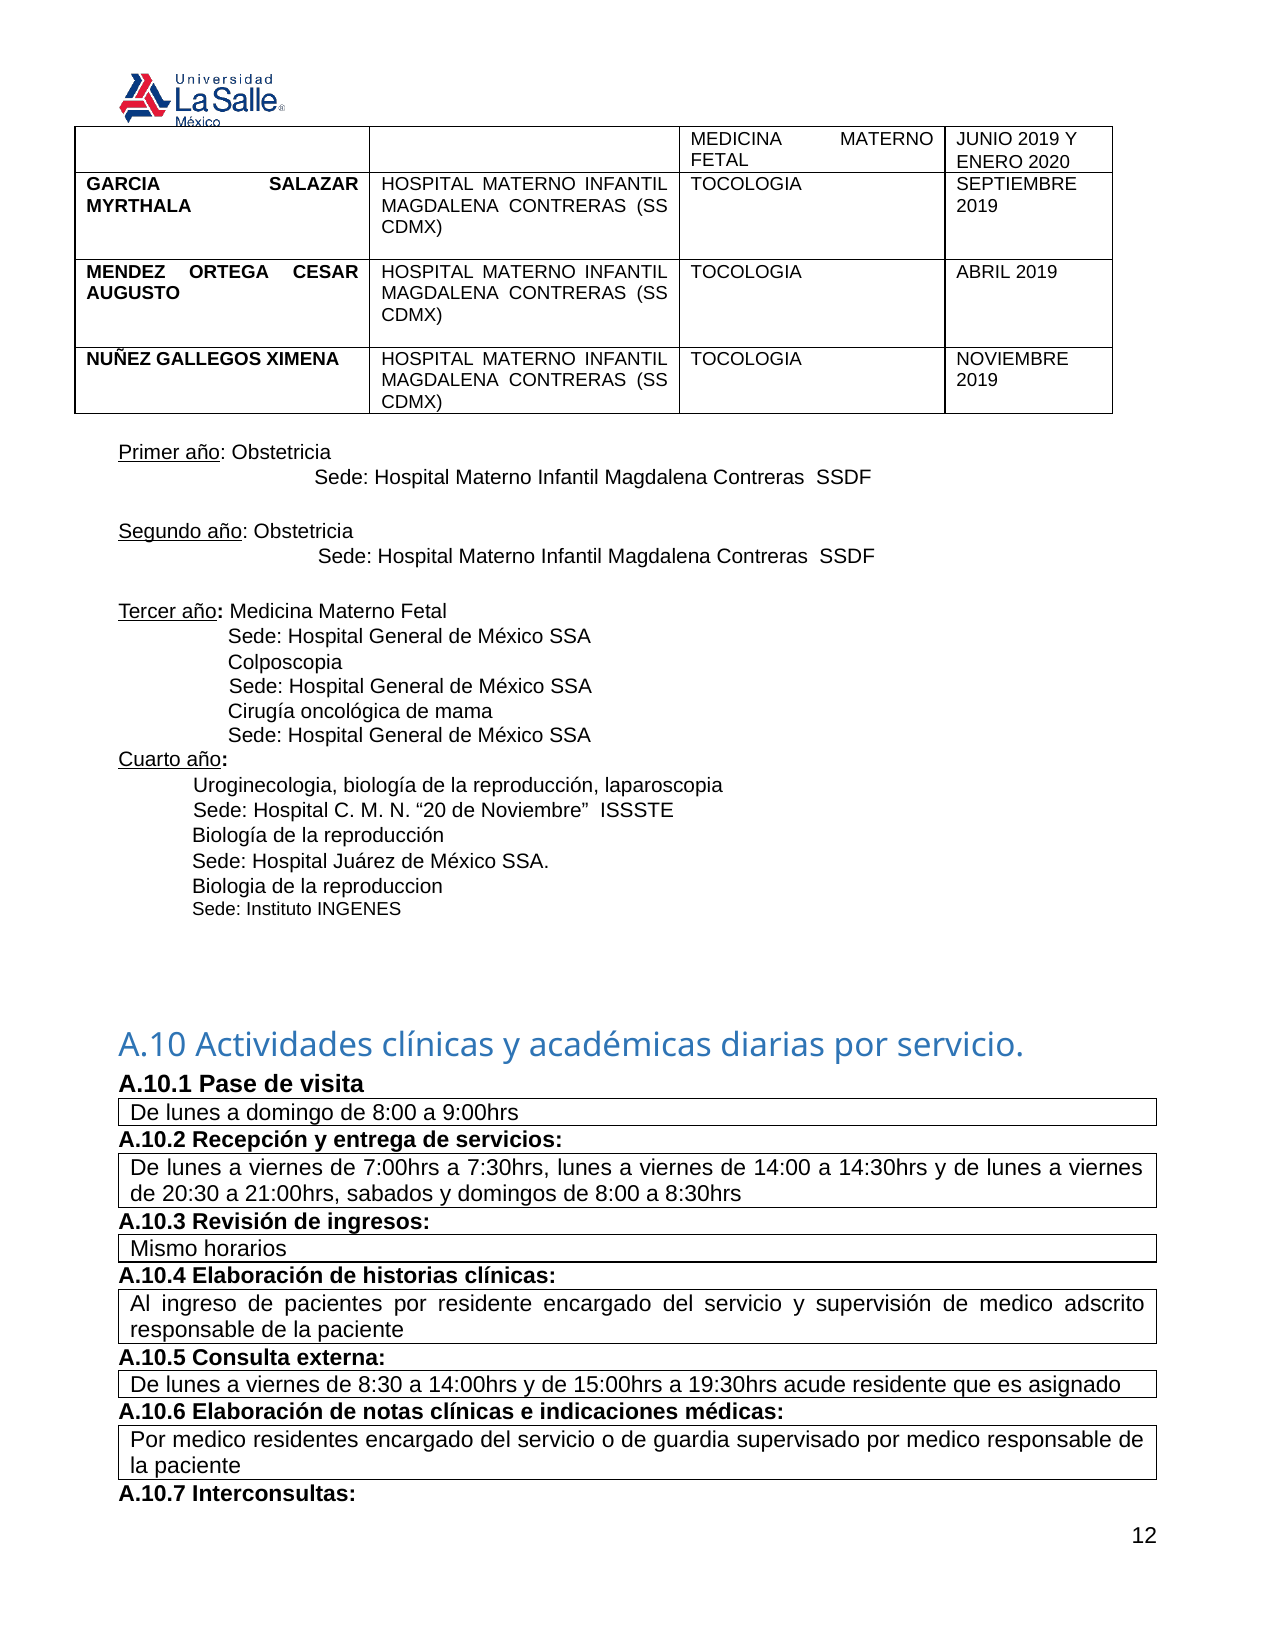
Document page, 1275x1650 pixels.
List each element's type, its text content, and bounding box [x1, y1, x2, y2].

picture [118, 73, 286, 126]
table_cell HOSPITAL MATERNO INFANTIL MAGDALENA CONTRERAS (SS CDMX) [370, 260, 679, 347]
text A.10.7 Interconsultas: [118, 1480, 1157, 1506]
text Sede: Instituto INGENES [118, 898, 1157, 920]
table_cell SEPTIEMBRE 2019 [946, 173, 1112, 259]
text Colposcopia Sede: Hospital General de México SSA [118, 650, 852, 698]
text A.10.4 Elaboración de historias clínicas: [118, 1263, 1157, 1289]
text A.10.3 Revisión de ingresos: [118, 1208, 1157, 1234]
table_header De lunes a domingo de 8:00 a 9:00hrs [119, 1099, 1156, 1125]
text Tercer año: Medicina Materno Fetal [118, 599, 1158, 623]
text Sede: Hospital Materno Infantil Magdalena Contreras SSDF [118, 465, 1158, 489]
text Sede: Hospital General de México SSA [118, 624, 852, 648]
text A.10.6 Elaboración de notas clínicas e indicaciones médicas: [118, 1398, 1157, 1425]
text Biología de la reproducción [119, 823, 889, 847]
table_header Por medico residentes encargado del servicio o de guardia supervisado por medico responsable de la paciente [119, 1426, 1156, 1478]
table_cell ABRIL 2019 [946, 260, 1112, 347]
table_cell TOCOLOGIA [680, 173, 944, 259]
table_header Al ingreso de pacientes por residente encargado del servicio y supervisión de medico adscrito responsable de la paciente [119, 1290, 1156, 1342]
text Segundo año: Obstetricia [118, 519, 1158, 543]
table_header De lunes a viernes de 8:30 a 14:00hrs y de 15:00hrs a 19:30hrs acude residente que es asignado [119, 1371, 1156, 1397]
text Cuarto año: [118, 747, 889, 771]
table_cell TOCOLOGIA [680, 348, 944, 412]
text A.10.5 Consulta externa: [118, 1344, 1157, 1370]
table_cell TOCOLOGIA [680, 260, 944, 347]
text Primer año: Obstetricia [118, 440, 1158, 464]
table_header Mismo horarios [119, 1235, 1156, 1261]
text Uroginecologia, biología de la reproducción, laparoscopia [193, 772, 889, 796]
table_cell NUÑEZ GALLEGOS XIMENA [76, 348, 369, 412]
table_cell MENDEZ ORTEGA CESAR AUGUSTO [76, 260, 369, 347]
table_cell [680, 127, 944, 172]
text Sede: Hospital Materno Infantil Magdalena Contreras SSDF [266, 544, 881, 568]
table_cell NOVIEMBRE 2019 [946, 348, 1112, 412]
table_cell HOSPITAL MATERNO INFANTIL MAGDALENA CONTRERAS (SS CDMX) [370, 348, 679, 412]
text Cirugía oncológica de mama [118, 699, 1157, 723]
table_header De lunes a viernes de 7:00hrs a 7:30hrs, lunes a viernes de 14:00 a 14:30hrs y de lunes a viernes de 20:30 a 21:00hrs, sabados y domingos de 8:00 a 8:30hrs [119, 1154, 1156, 1207]
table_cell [946, 127, 1112, 172]
text A.10.2 Recepción y entrega de servicios: [118, 1126, 1157, 1153]
text Sede: Hospital General de México SSA [118, 723, 1157, 747]
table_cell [370, 173, 679, 259]
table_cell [370, 127, 679, 172]
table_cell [76, 127, 369, 172]
subtitle A.10 Actividades clínicas y académicas diarias por servicio. [118, 1020, 1157, 1066]
text Sede: Hospital Juárez de México SSA. [119, 849, 889, 873]
text Biologia de la reproduccion [118, 874, 1157, 898]
text Sede: Hospital C. M. N. “20 de Noviembre” ISSSTE [193, 798, 889, 822]
text A.10.1 Pase de visita [118, 1069, 1157, 1098]
table_cell GARCIA SALAZAR MYRTHALA [76, 173, 369, 259]
